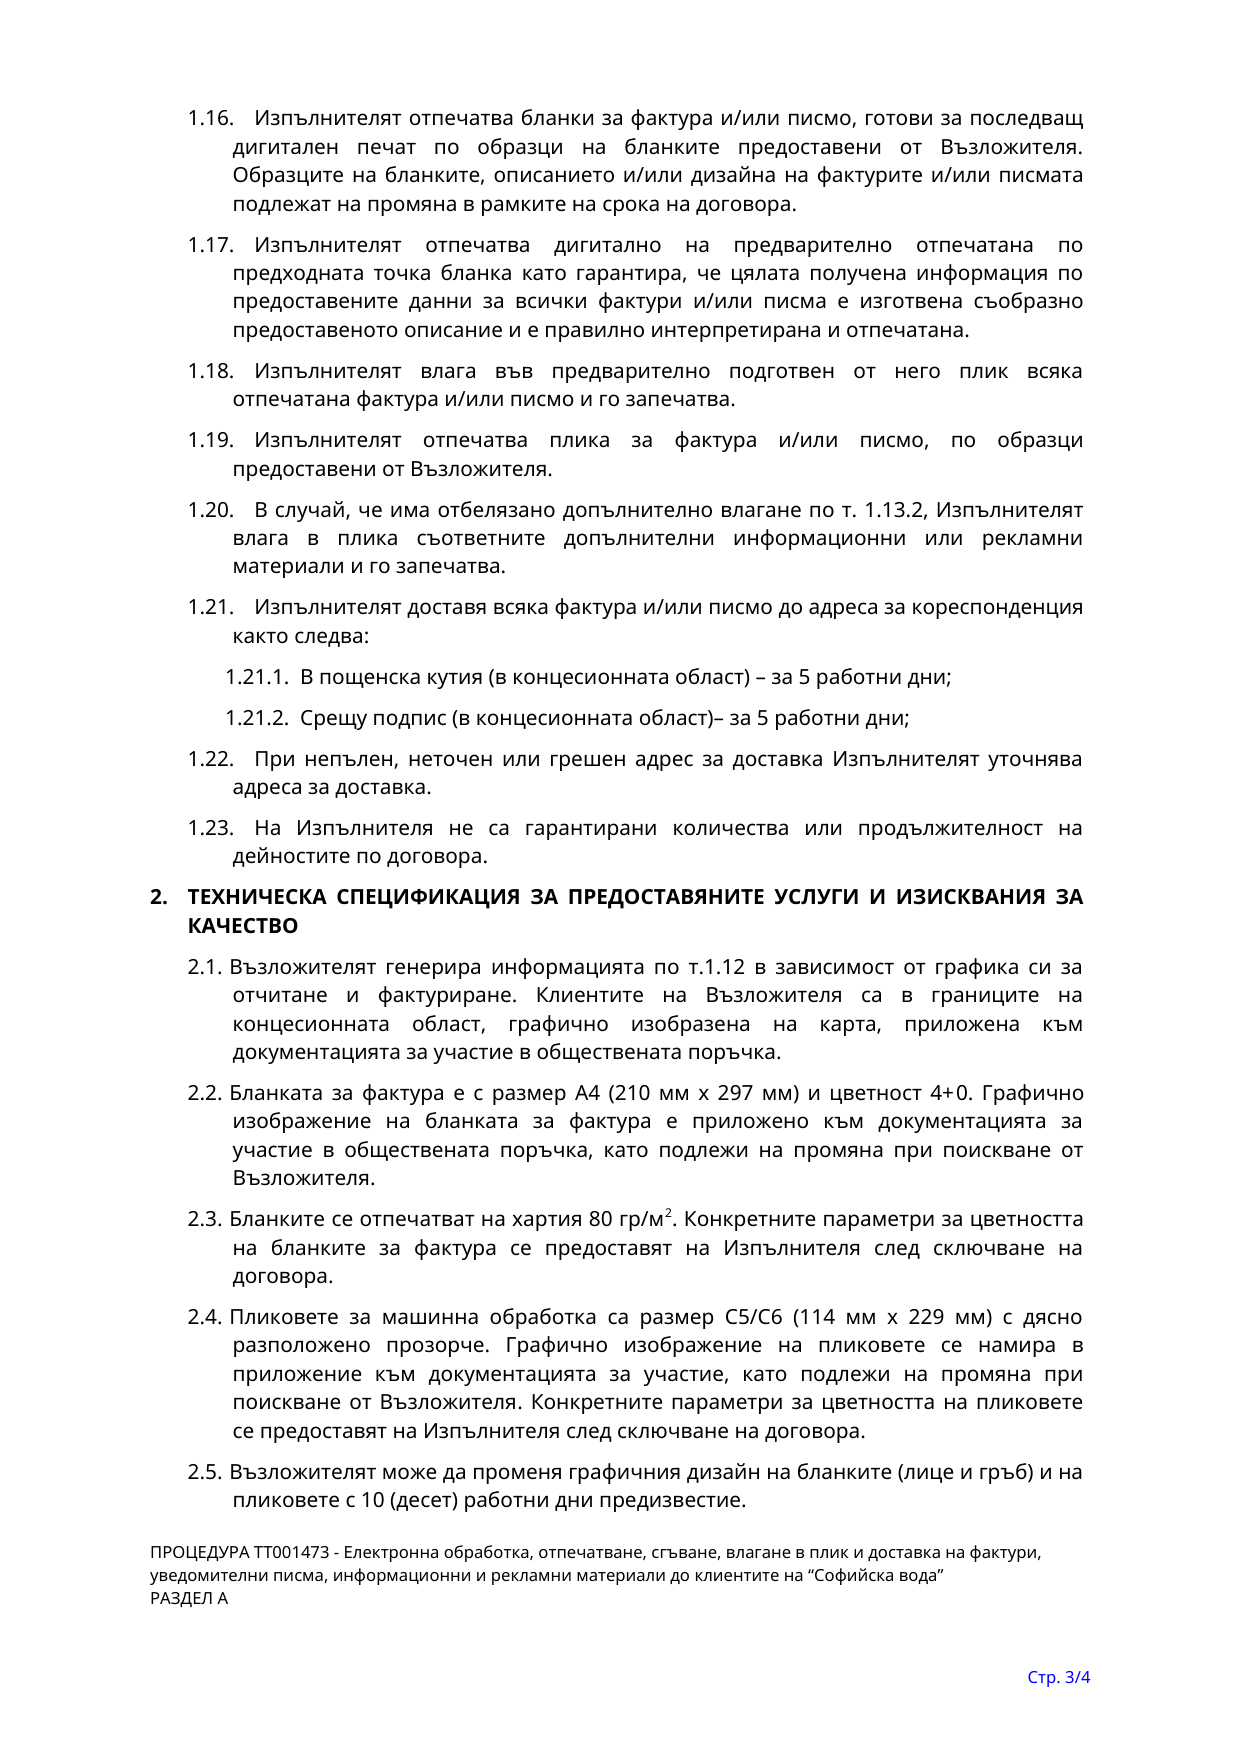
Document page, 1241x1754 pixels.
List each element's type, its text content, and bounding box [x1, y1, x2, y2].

list Срещу подпис (в концесионната област)– за 5 работни дни; [225, 703, 1084, 731]
list В случай, че има отбелязано допълнително влагане по т. 1.13.2, Изпълнителят влага в плика съответните допълнителни информационни или рекламни материали и го запечатва. [187, 495, 1084, 580]
list При непълен, неточен или грешен адрес за доставка Изпълнителят уточнява адреса за доставка. [187, 744, 1084, 801]
list Изпълнителят отпечатва бланки за фактура и/или писмо, готови за последващ дигитален печат по образци на бланките предоставени от Възложителя. Образците на бланките, описанието и/или дизайна на фактурите и/или писмата подлежат на промяна в рамките на срока на договора. [187, 103, 1084, 217]
list Бланката за фактура е с размер А4 (210 мм х 297 мм) и цветност 4+0. Графично изображение на бланката за фактура е приложено към документацията за участие в обществената поръчка, като подлежи на промяна при поискване от Възложителя. [187, 1078, 1084, 1192]
list В пощенска кутия (в концесионната област) – за 5 работни дни; [225, 662, 1084, 690]
list Изпълнителят отпечатва дигитално на предварително отпечатана по предходната точка бланка като гарантира, че цялата получена информация по предоставените данни за всички фактури и/или писма е изготвена съобразно предоставеното описание и е правилно интерпретирана и отпечатана. [187, 230, 1084, 343]
list Изпълнителят влага във предварително подготвен от него плик всяка отпечатана фактура и/или писмо и го запечатва. [187, 356, 1084, 413]
list Изпълнителят отпечатва плика за фактура и/или писмо, по образци предоставени от Възложителя. [187, 425, 1084, 482]
list Възложителят генерира информацията по т.1.12 в зависимост от графика си за отчитане и фактуриране. Клиентите на Възложителя са в границите на концесионната област, графично изобразена на карта, приложена към документацията за участие в обществената поръчка. [187, 952, 1084, 1066]
list Пликовете за машинна обработка са размер С5/С6 (114 мм х 229 мм) с дясно разположено прозорче. Графично изображение на пликовете се намира в приложение към документацията за участие, като подлежи на промяна при поискване от Възложителя. Конкретните параметри за цветността на пликовете се предоставят на Изпълнителя след сключване на договора. [187, 1302, 1084, 1444]
list Изпълнителят доставя всяка фактура и/или писмо до адреса за кореспонденция както следва: [187, 592, 1084, 649]
list На Изпълнителя не са гарантирани количества или продължителност на дейностите по договора. [187, 813, 1084, 870]
list Възложителят може да променя графичния дизайн на бланките (лице и гръб) и на пликовете с 10 (десет) работни дни предизвестие. [187, 1457, 1084, 1514]
list Бланките се отпечатват на хартия 80 гр/м2. Конкретните параметри за цветността на бланките за фактура се предоставят на Изпълнителя след сключване на договора. [187, 1204, 1084, 1290]
list ТЕХНИЧЕСКА СПЕЦИФИКАЦИЯ ЗА ПРЕДОСТАВЯНИТЕ УСЛУГИ И ИЗИСКВАНИЯ ЗА КАЧЕСТВО [150, 882, 1084, 939]
